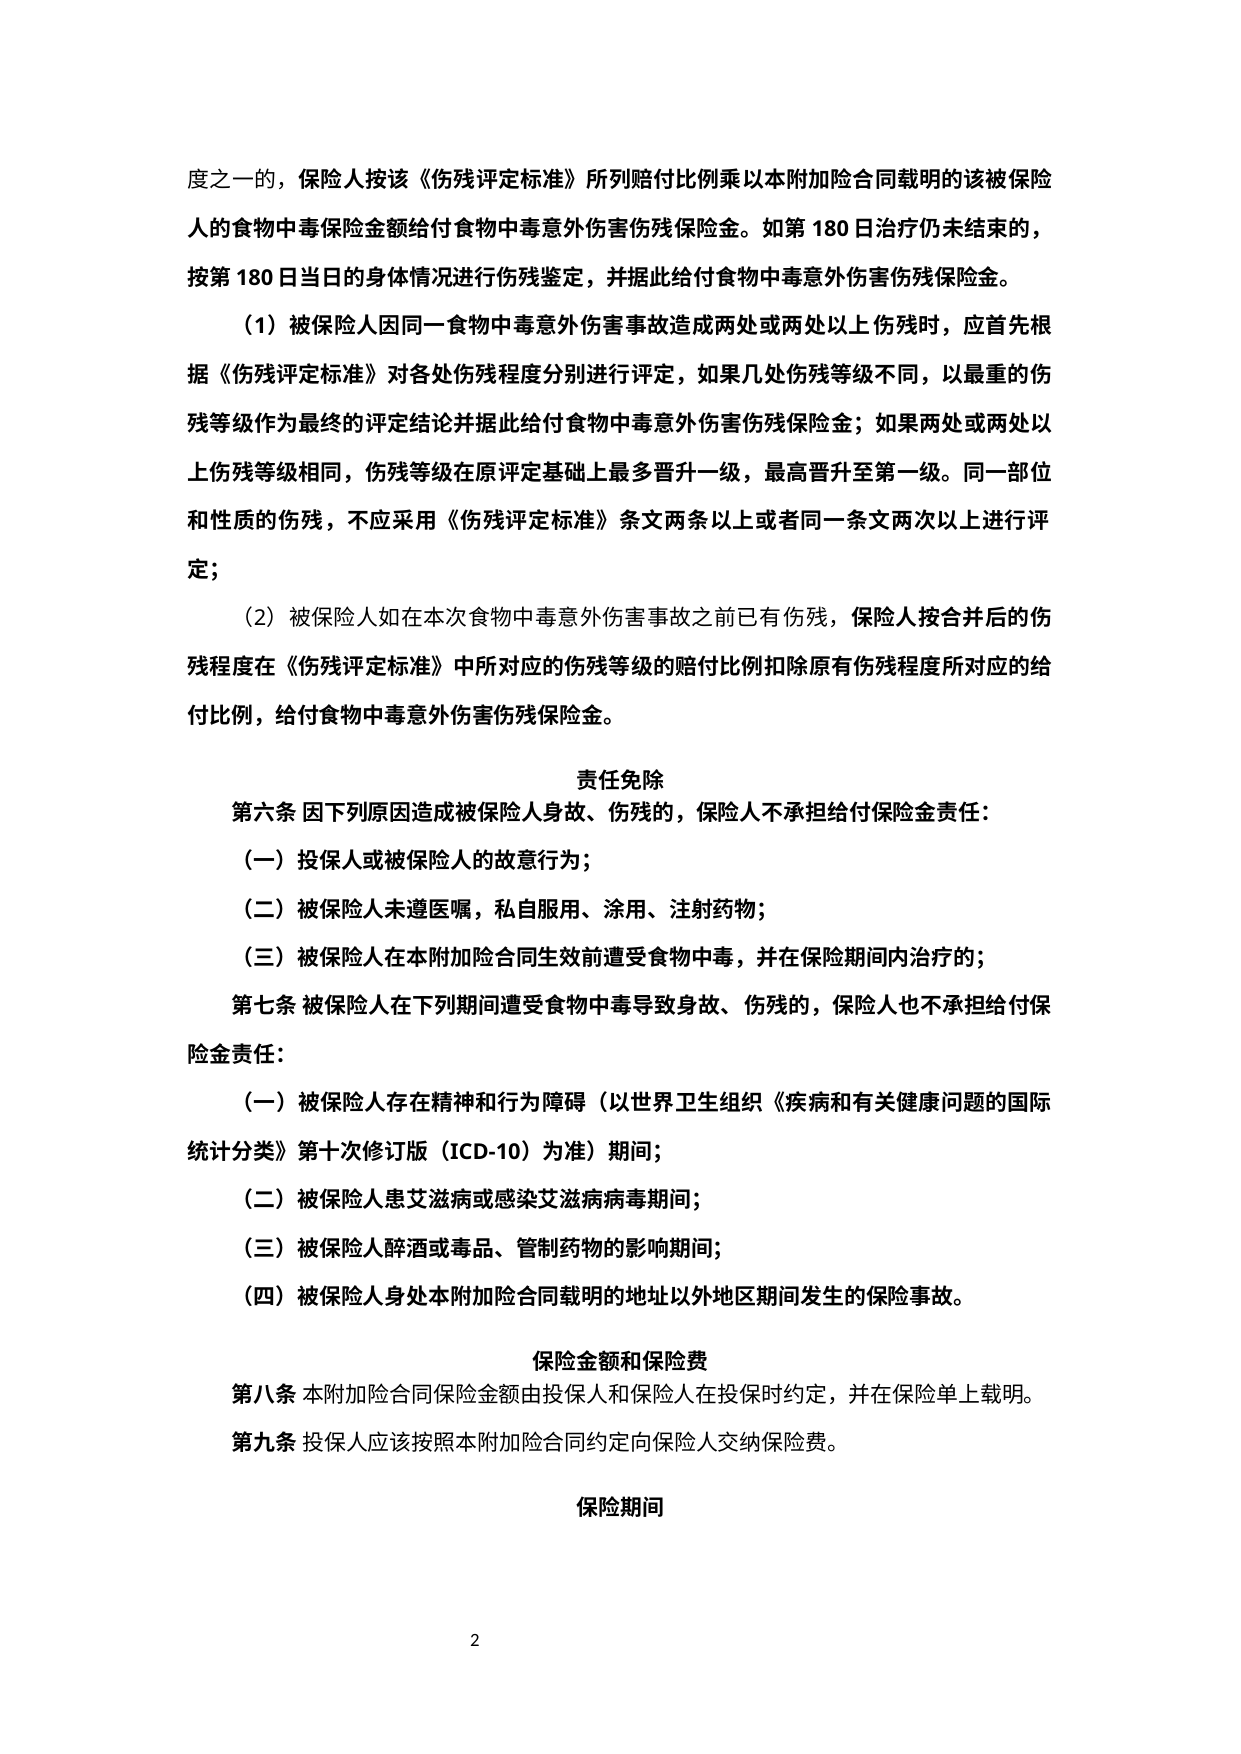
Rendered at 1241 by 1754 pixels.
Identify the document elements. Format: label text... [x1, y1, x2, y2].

text （四）被保险人身处本附加险合同载明的地址以外地区期间发生的保险事故。 [187, 1279, 1053, 1311]
text （2）被保险人如在本次食物中毒意外伤害事故之前已有伤残，保险人按合并后的伤残程度在《伤残评定标准》中所对应的伤残等级的赔付比例扣除原有伤残程度所对应的给付比例，给付食物中毒意外伤害伤残保险金。 [187, 600, 1053, 730]
text 保险期间 [187, 1489, 1053, 1521]
text （二）被保险人患艾滋病或感染艾滋病病毒期间； [187, 1182, 1053, 1214]
text （三）被保险人醉酒或毒品、管制药物的影响期间； [187, 1230, 1053, 1263]
text （一）被保险人存在精神和行为障碍（以世界卫生组织《疾病和有关健康问题的国际统计分类》第十次修订版（ICD-10）为准）期间； [187, 1085, 1053, 1166]
text （一）投保人或被保险人的故意行为； [187, 843, 1053, 875]
text 第六条 因下列原因造成被保险人身故、伤残的，保险人不承担给付保险金责任： [187, 794, 1053, 827]
text 保险金额和保险费 [187, 1343, 1053, 1376]
text 第七条 被保险人在下列期间遭受食物中毒导致身故、伤残的，保险人也不承担给付保险金责任： [187, 988, 1053, 1069]
text 责任免除 [187, 762, 1053, 794]
text （1）被保险人因同一食物中毒意外伤害事故造成两处或两处以上伤残时，应首先根据《伤残评定标准》对各处伤残程度分别进行评定，如果几处伤残等级不同，以最重的伤残等级作为最终的评定结论并据此给付食物中毒意外伤害伤残保险金；如果两处或两处以上伤残等级相同，伤残等级在原评定基础上最多晋升一级，最高晋升至第一级。同一部位和性质的伤残，不应采用《伤残评定标准》条文两条以上或者同一条文两次以上进行评定； [187, 308, 1053, 584]
text 第九条 投保人应该按照本附加险合同约定向保险人交纳保险费。 [187, 1424, 1053, 1457]
text （三）被保险人在本附加险合同生效前遭受食物中毒，并在保险期间内治疗的； [187, 939, 1053, 972]
text 第八条 本附加险合同保险金额由投保人和保险人在投保时约定，并在保险单上载明。 [187, 1376, 1053, 1408]
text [187, 162, 1053, 292]
text （二）被保险人未遵医嘱，私自服用、涂用、注射药物； [187, 891, 1053, 924]
